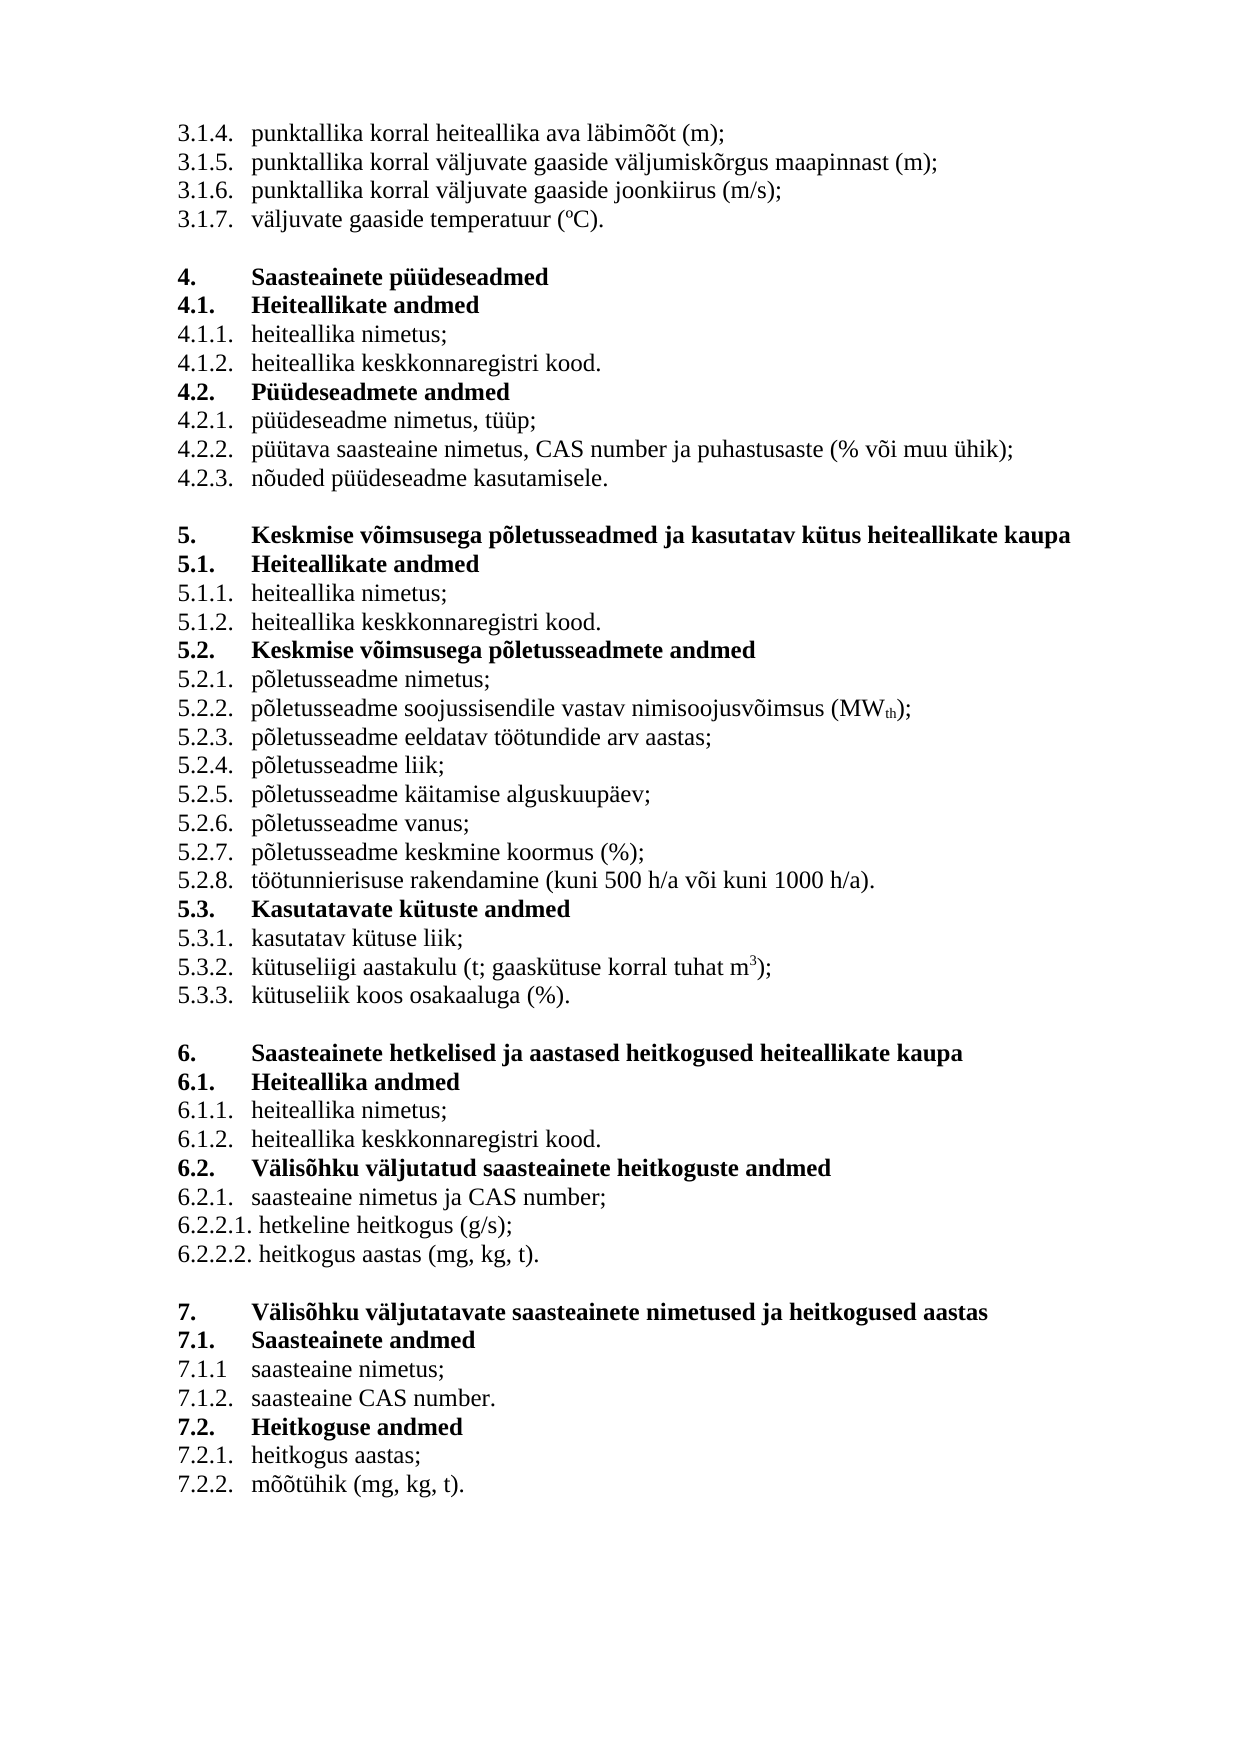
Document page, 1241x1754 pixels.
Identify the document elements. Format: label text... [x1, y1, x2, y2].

text 7.1. Saasteainete andmed [177, 1326, 1122, 1354]
text 7.2. Heitkoguse andmed [177, 1412, 1122, 1441]
text 7.2.1. heitkogus aastas; [177, 1441, 1122, 1469]
text 5.2.2. põletusseadme soojussisendile vastav nimisoojusvõimsus (MWth); [177, 693, 1122, 722]
text 4.1.1. heiteallika nimetus; [177, 319, 1122, 348]
text 7.1.1 saasteaine nimetus; [177, 1354, 1122, 1383]
text 5.2.6. põletusseadme vanus; [177, 808, 1122, 837]
text 5.1.1. heiteallika nimetus; [177, 578, 1122, 607]
text 5.2.3. põletusseadme eeldatav töötundide arv aastas; [177, 722, 1122, 751]
text 5.3. Kasutatavate kütuste andmed [177, 894, 1122, 923]
text 4.1. Heiteallikate andmed [177, 291, 1122, 319]
text 5.2. Keskmise võimsusega põletusseadmete andmed [177, 636, 1122, 664]
text 5.2.1. põletusseadme nimetus; [177, 664, 1122, 693]
text 3.1.4. punktallika korral heiteallika ava läbimõõt (m); [177, 118, 1122, 147]
text 5. Keskmise võimsusega põletusseadmed ja kasutatav kütus heiteallikate kaupa [177, 521, 1122, 549]
text 3.1.5. punktallika korral väljuvate gaaside väljumiskõrgus maapinnast (m); [177, 147, 1122, 176]
text 6.2.1. saasteaine nimetus ja CAS number; [177, 1182, 1122, 1211]
text 4.2. Püüdeseadmete andmed [177, 377, 1122, 406]
text 3.1.6. punktallika korral väljuvate gaaside joonkiirus (m/s); [177, 176, 1122, 204]
text 5.3.3. kütuseliik koos osakaaluga (%). [177, 981, 1122, 1009]
text 3.1.7. väljuvate gaaside temperatuur (ºC). [177, 204, 1122, 233]
text 5.1. Heiteallikate andmed [177, 549, 1122, 578]
text 5.2.5. põletusseadme käitamise alguskuupäev; [177, 779, 1122, 808]
text 4. Saasteainete püüdeseadmed [177, 262, 1122, 291]
text 4.1.2. heiteallika keskkonnaregistri kood. [177, 348, 1122, 377]
text 7. Välisõhku väljutatavate saasteainete nimetused ja heitkogused aastas [177, 1297, 1122, 1326]
text 4.2.3. nõuded püüdeseadme kasutamisele. [177, 463, 1122, 492]
text 5.3.1. kasutatav kütuse liik; [177, 923, 1122, 952]
text 6.2.2.1. hetkeline heitkogus (g/s); [177, 1211, 1122, 1239]
text 4.2.2. püütava saasteaine nimetus, CAS number ja puhastusaste (% või muu ühik); [177, 434, 1122, 463]
text 6.1.1. heiteallika nimetus; [177, 1096, 1122, 1124]
text 7.2.2. mõõtühik (mg, kg, t). [177, 1469, 1122, 1498]
text 5.2.4. põletusseadme liik; [177, 751, 1122, 779]
text 4.2.1. püüdeseadme nimetus, tüüp; [177, 406, 1122, 434]
text 5.2.8. töötunnierisuse rakendamine (kuni 500 h/a või kuni 1000 h/a). [177, 866, 1122, 894]
text 5.2.7. põletusseadme keskmine koormus (%); [177, 837, 1122, 866]
text 6.1.2. heiteallika keskkonnaregistri kood. [177, 1124, 1122, 1153]
text 6.1. Heiteallika andmed [177, 1067, 1122, 1096]
text 6.2.2.2. heitkogus aastas (mg, kg, t). [177, 1239, 1122, 1268]
text 5.3.2. kütuseliigi aastakulu (t; gaaskütuse korral tuhat m3); [177, 952, 1122, 981]
text 6. Saasteainete hetkelised ja aastased heitkogused heiteallikate kaupa [177, 1038, 1122, 1067]
text 5.1.2. heiteallika keskkonnaregistri kood. [177, 607, 1122, 636]
text 7.1.2. saasteaine CAS number. [177, 1383, 1122, 1412]
text 6.2. Välisõhku väljutatud saasteainete heitkoguste andmed [177, 1153, 1122, 1182]
